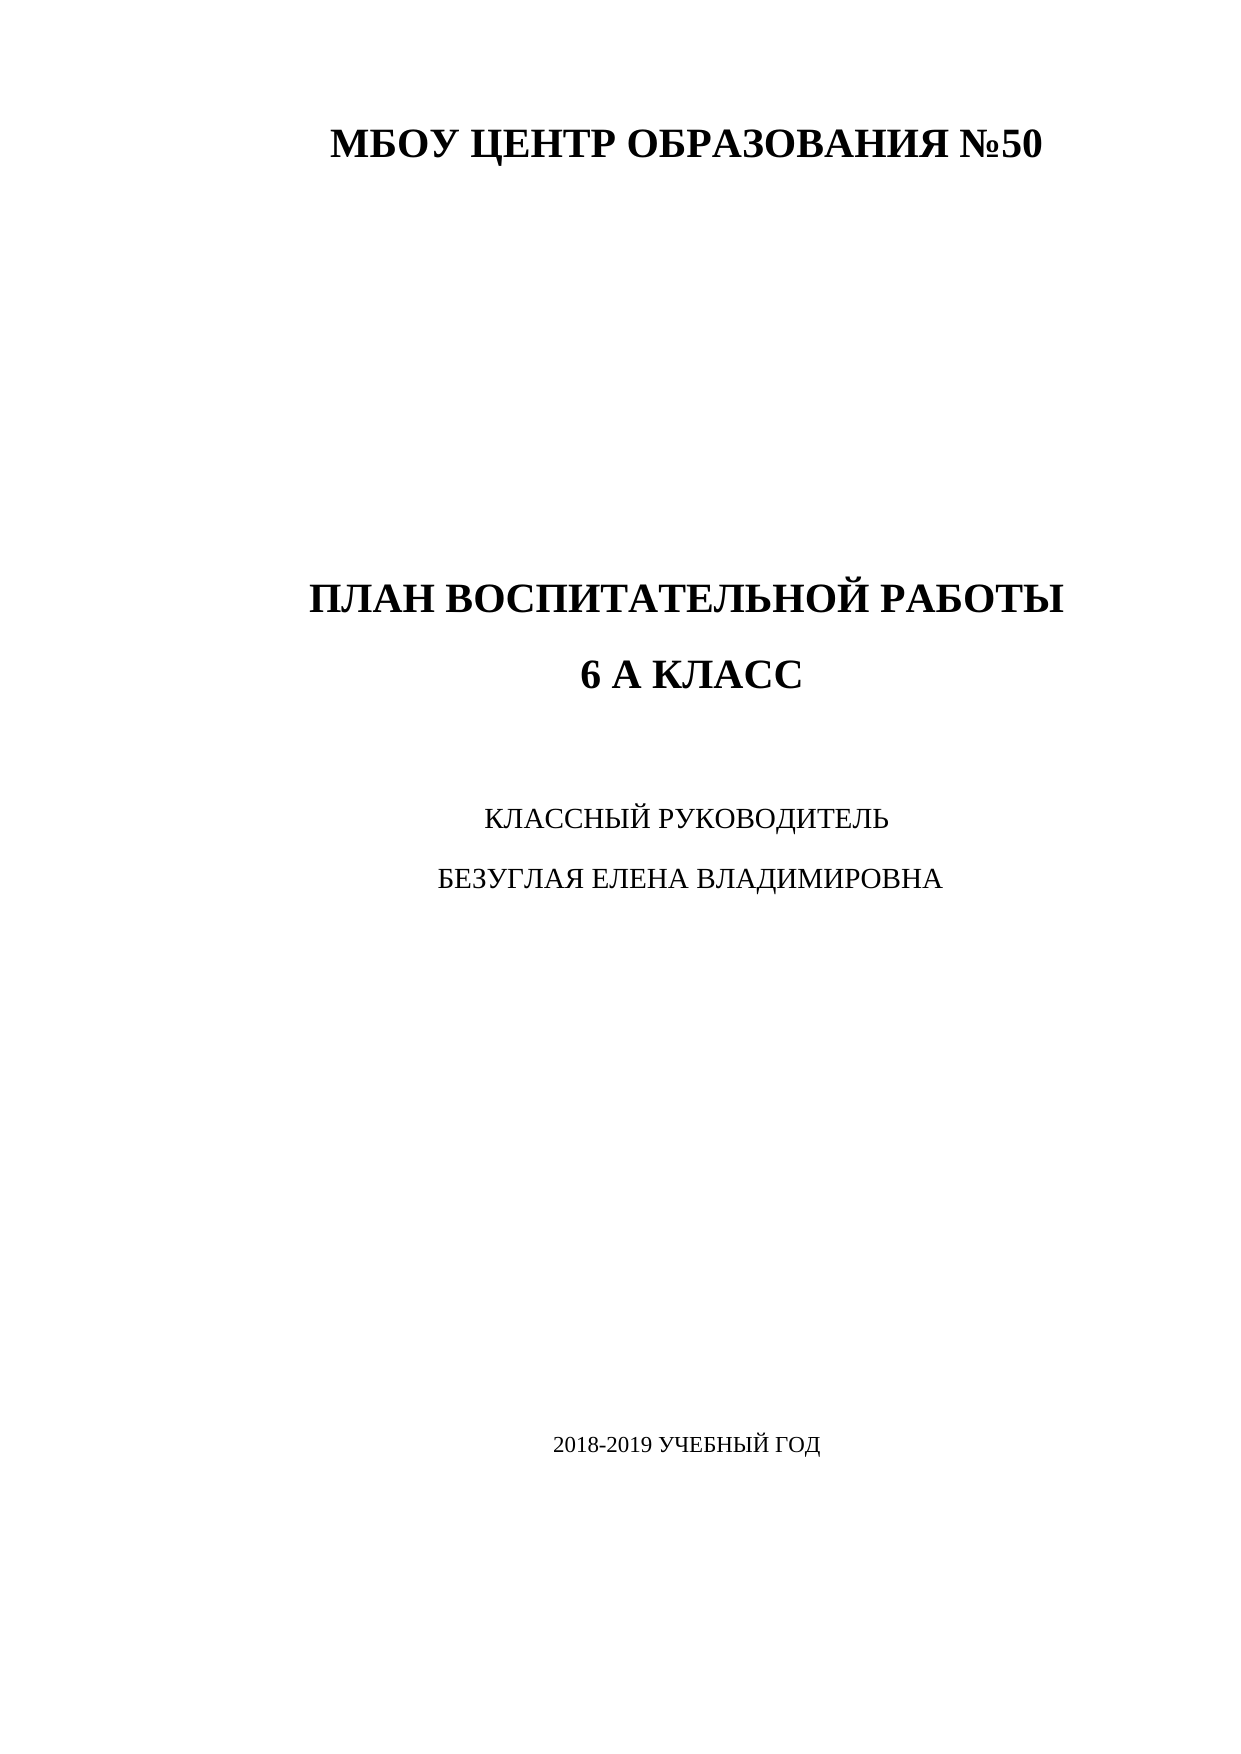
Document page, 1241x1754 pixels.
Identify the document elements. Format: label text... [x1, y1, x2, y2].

text БЕЗУГЛАЯ ЕЛЕНА ВЛАДИМИРОВНА [222, 861, 1152, 894]
text ПЛАН ВОСПИТАТЕЛЬНОЙ РАБОТЫ [222, 574, 1152, 622]
text МБОУ ЦЕНТР ОБРАЗОВАНИЯ №50 [222, 118, 1152, 166]
text КЛАССНЫЙ РУКОВОДИТЕЛЬ [222, 802, 1152, 835]
text 2018-2019 УЧЕБНЫЙ ГОД [222, 1431, 1152, 1457]
text 6 А КЛАСС [222, 650, 1152, 698]
